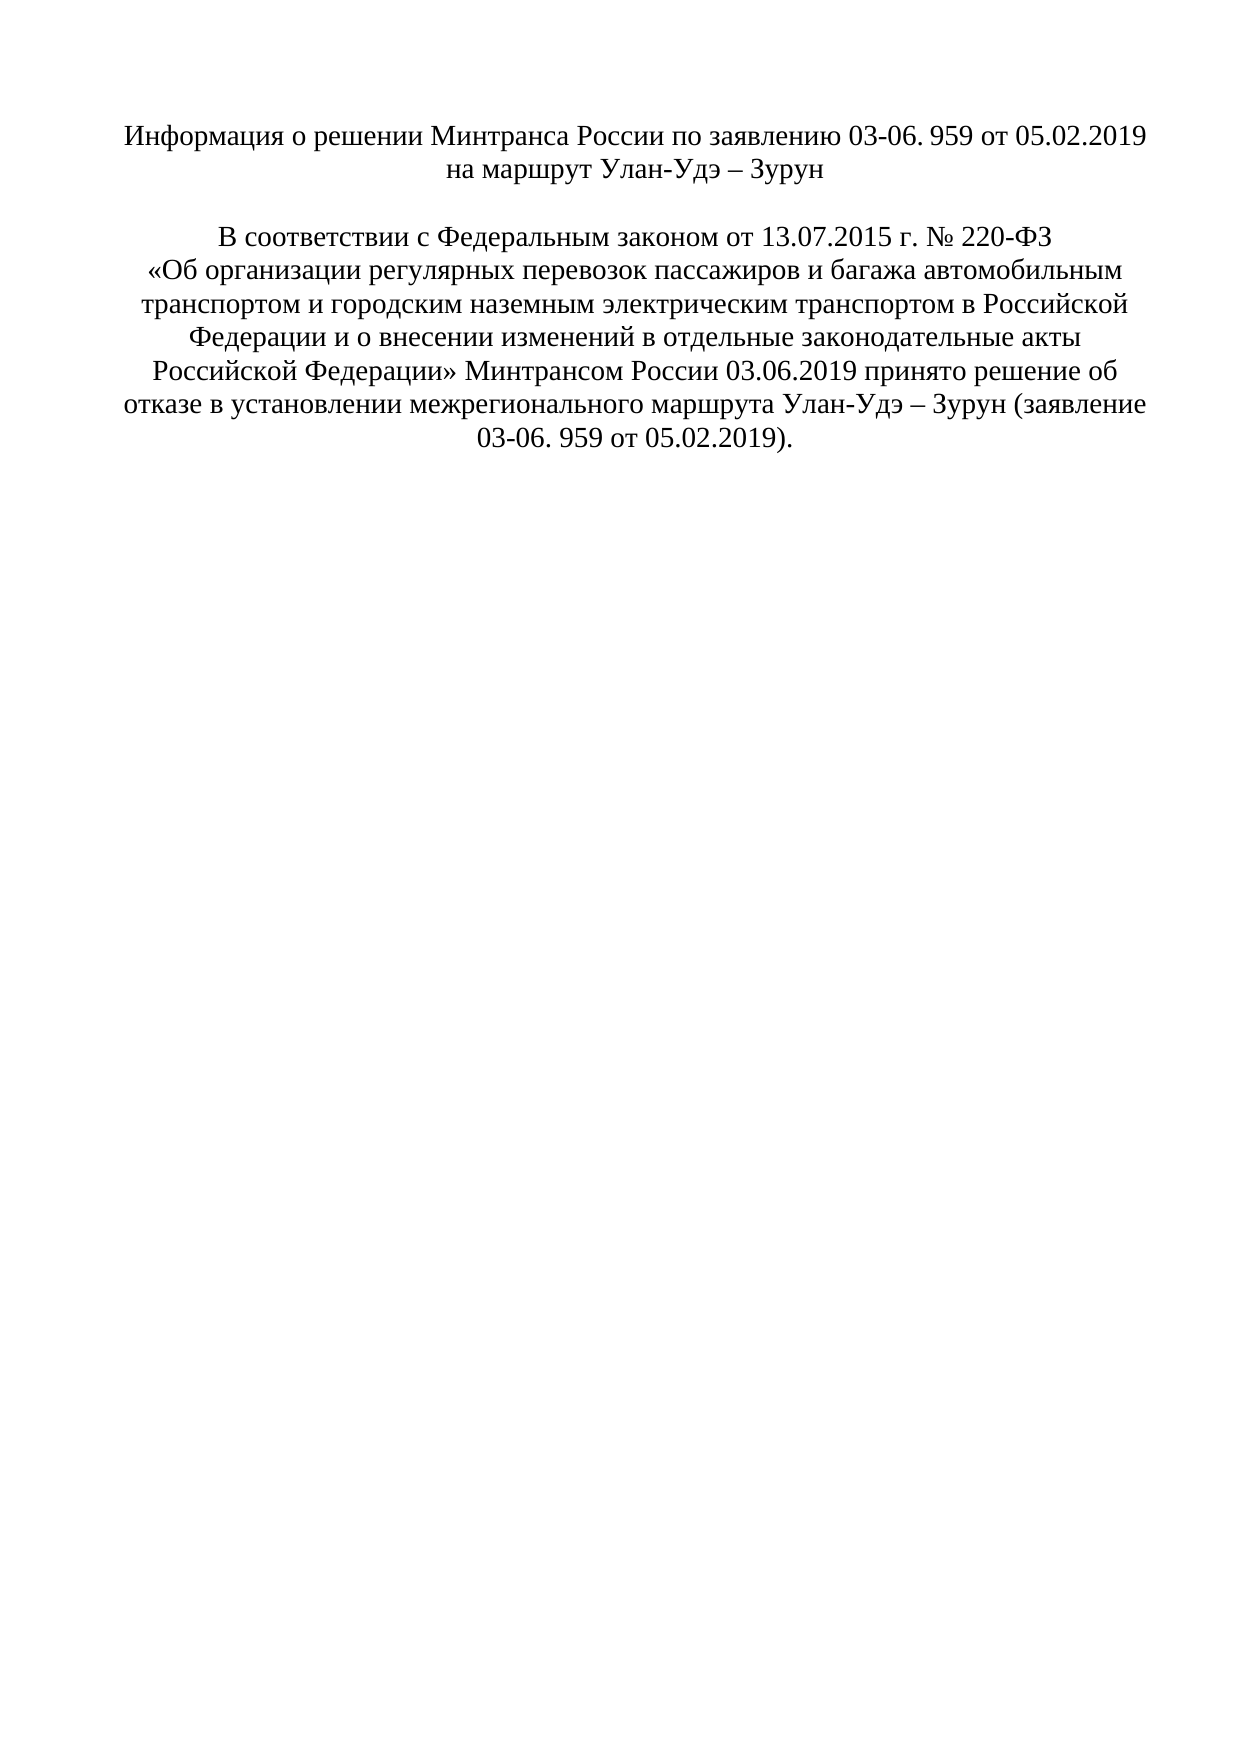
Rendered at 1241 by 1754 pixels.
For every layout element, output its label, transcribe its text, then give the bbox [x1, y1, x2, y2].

text Информация о решении Минтранса России по заявлению 03-06. 959 от 05.02.2019 на маршрут Улан-Удэ – Зурун [118, 118, 1152, 185]
text В соответствии с Федеральным законом от 13.07.2015 г. № 220-ФЗ «Об организации регулярных перевозок пассажиров и багажа автомобильным транспортом и городским наземным электрическим транспортом в Российской Федерации и о внесении изменений в отдельные законодательные акты Российской Федерации» Минтрансом России 03.06.2019 принято решение об отказе в установлении межрегионального маршрута Улан-Удэ – Зурун (заявление 03-06. 959 от 05.02.2019). [118, 219, 1152, 453]
